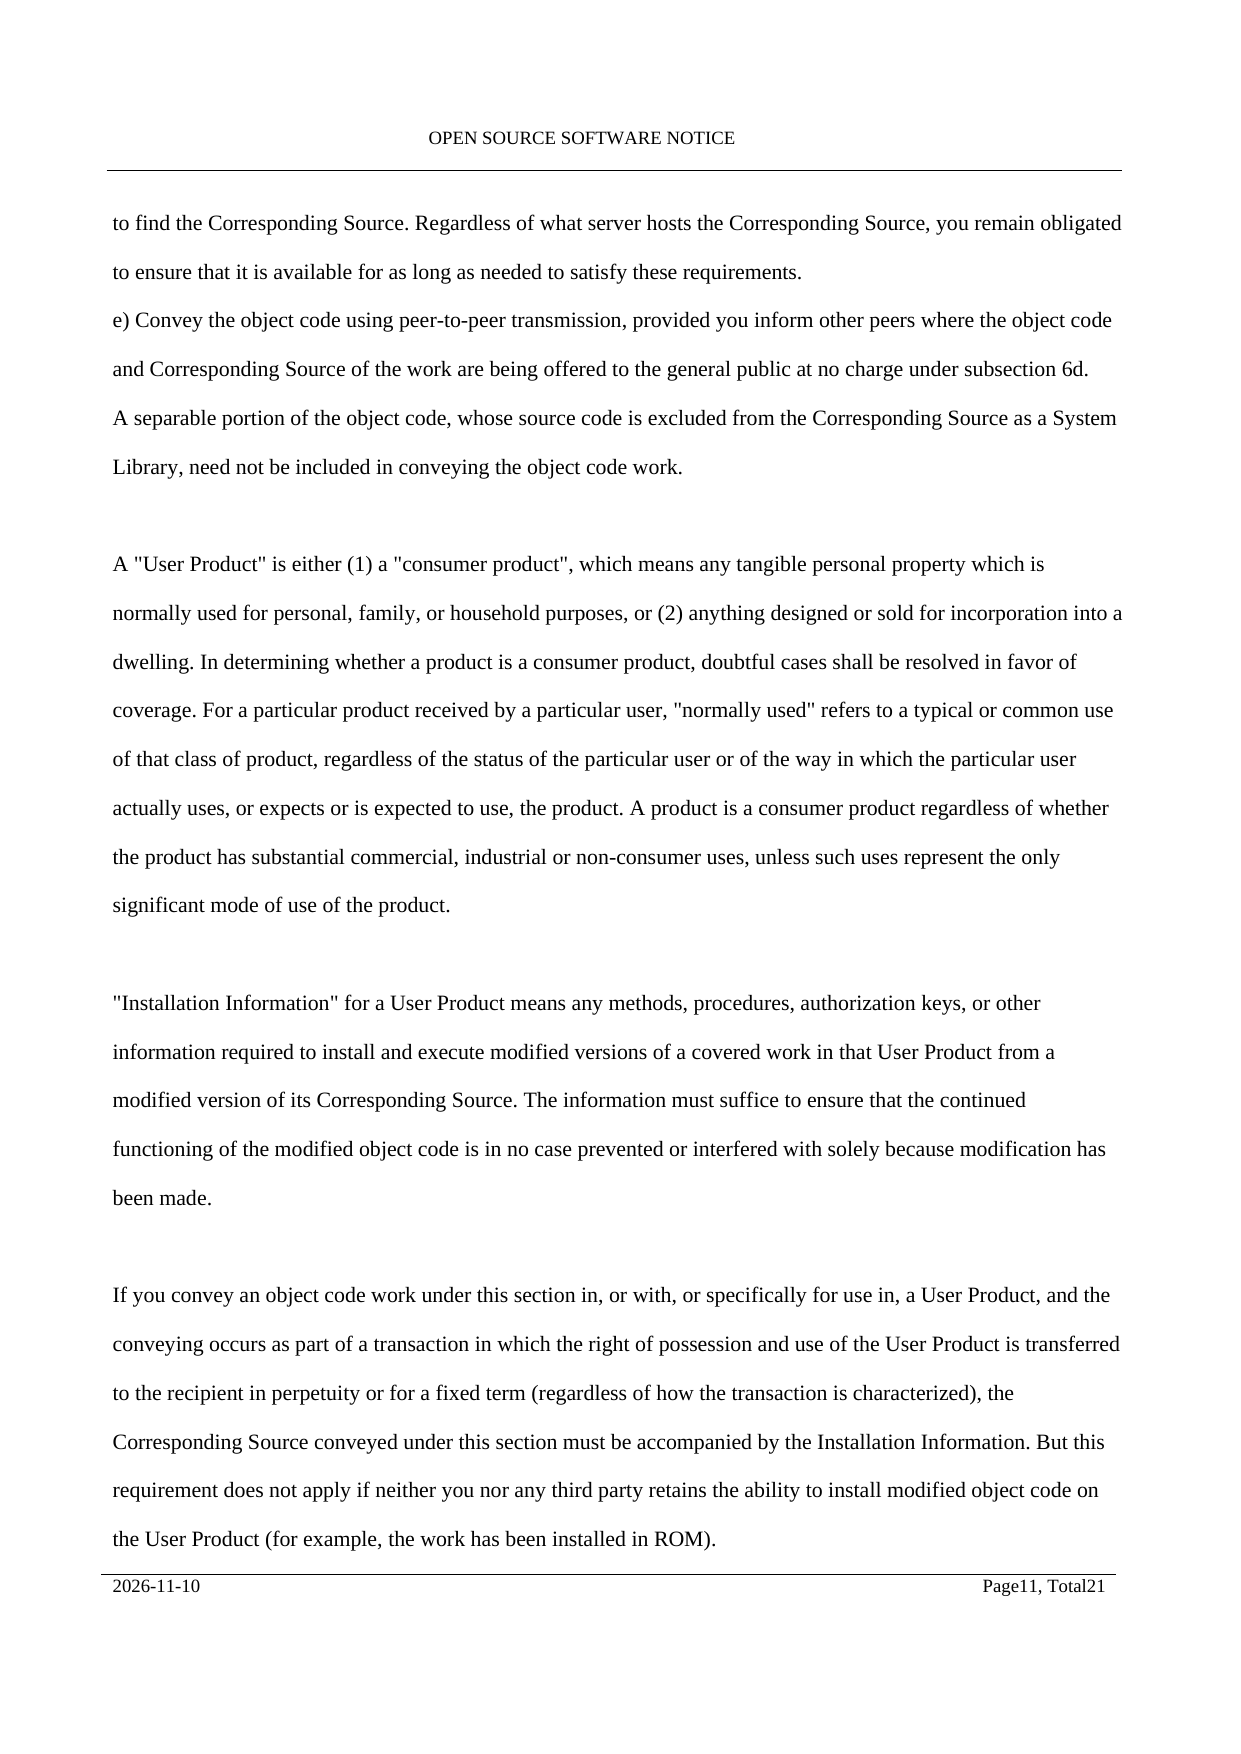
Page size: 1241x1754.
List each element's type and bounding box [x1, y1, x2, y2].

text [112, 206, 1128, 1555]
